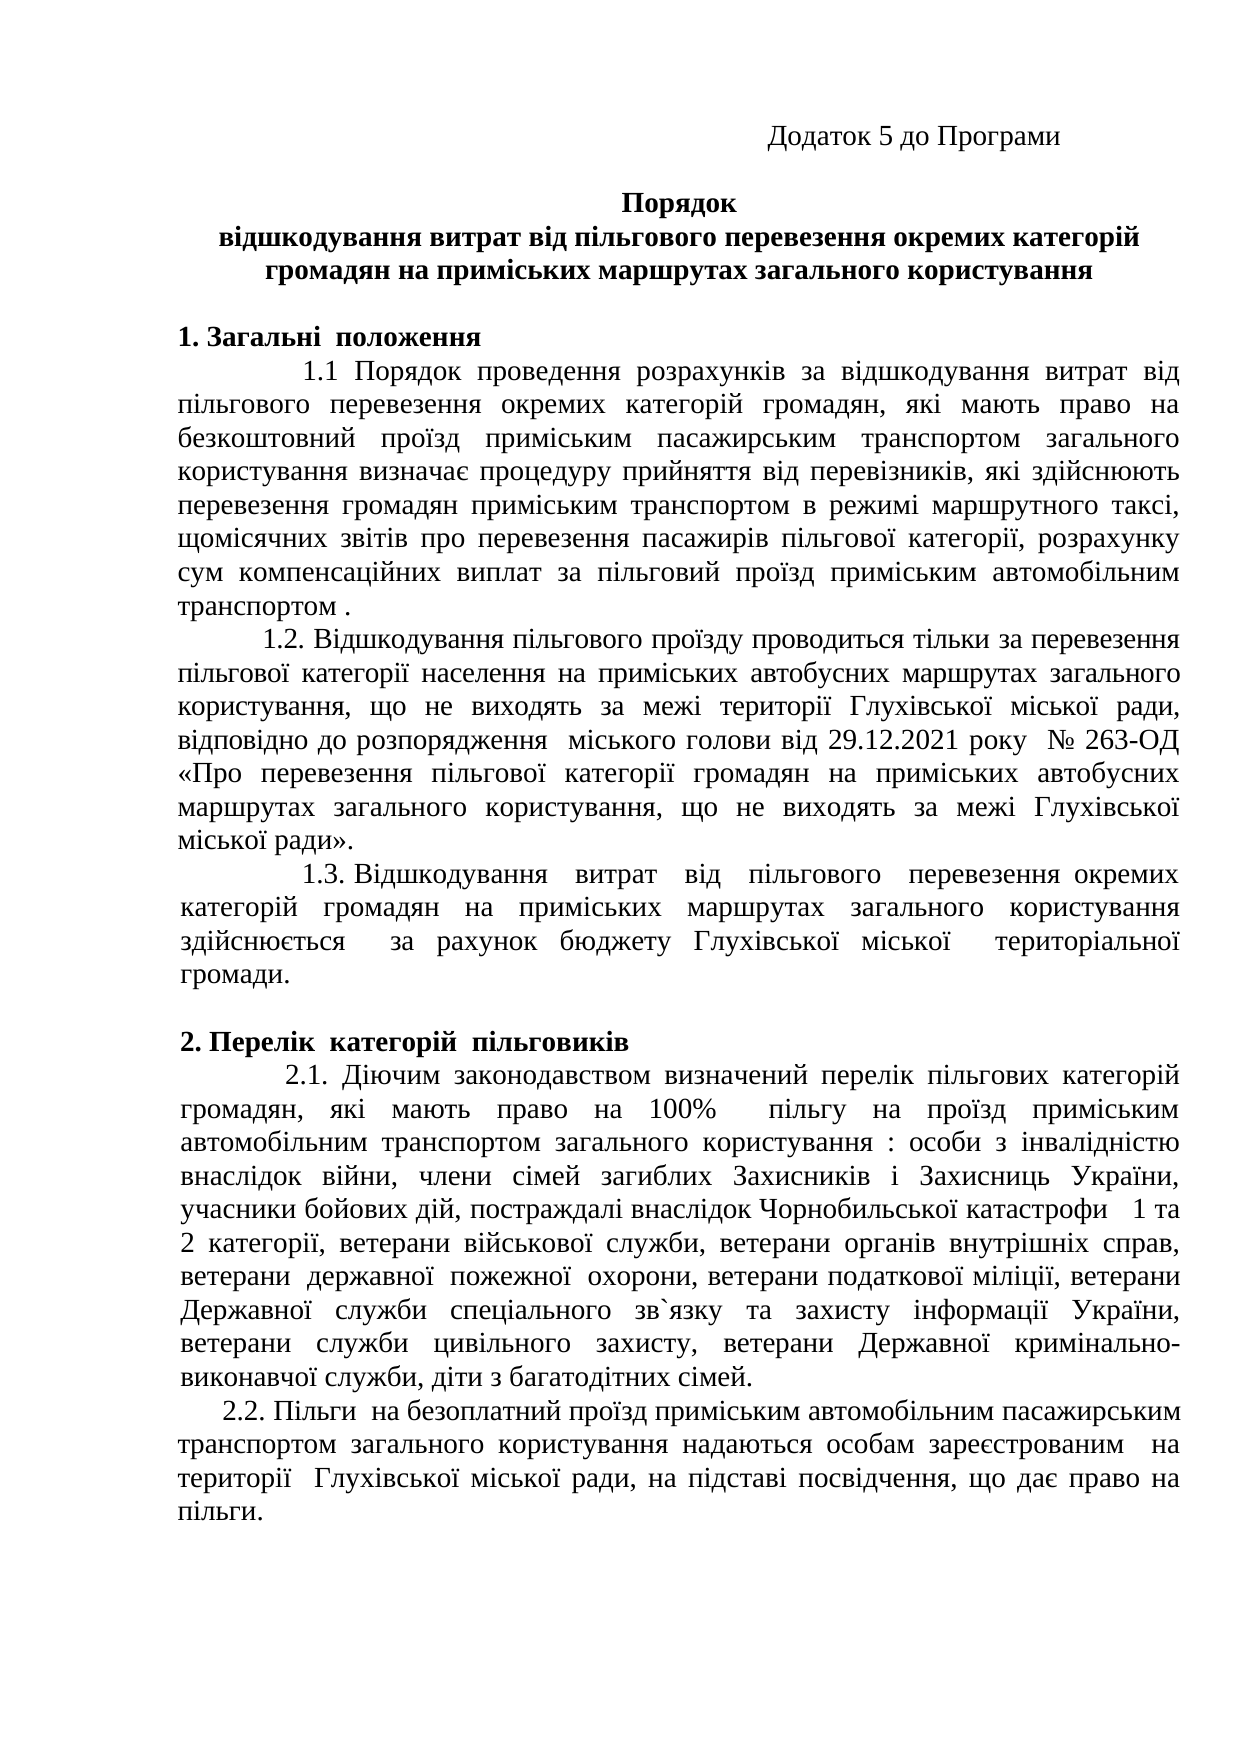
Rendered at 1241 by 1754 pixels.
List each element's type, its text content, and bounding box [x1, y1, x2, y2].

text 2.1. Діючим законодавством визначений перелік пільгових категорій громадян, які мають право на 100% пільгу на проїзд приміським автомобільним транспортом загального користування : особи з інвалідністю внаслідок війни, члени сімей загиблих Захисників і Захисниць України, учасники бойових дій, постраждалі внаслідок Чорнобильської катастрофи 1 та 2 категорії, ветерани військової служби, ветерани органів внутрішніх справ, ветерани державної пожежної охорони, ветерани податкової міліції, ветерани Державної служби спеціального зв`язку та захисту інформації України, ветерани служби цивільного захисту, ветерани Державної кримінально-виконавчої служби, діти з багатодітних сімей. [180, 1057, 1181, 1393]
text Додаток 5 до Програми [767, 118, 1181, 152]
text 2.2. Пільги на безоплатний проїзд приміським автомобільним пасажирським транспортом загального користування надаються особам зареєстрованим на території Глухівської міської ради, на підставі посвідчення, що дає право на пільги. [177, 1393, 1181, 1527]
text 1.1 Порядок проведення розрахунків за відшкодування витрат від пільгового перевезення окремих категорій громадян, які мають право на безкоштовний проїзд приміським пасажирським транспортом загального користування визначає процедуру прийняття від перевізників, які здійснюють перевезення громадян приміським транспортом в режимі маршрутного таксі, щомісячних звітів про перевезення пасажирів пільгової категорії, розрахунку сум компенсаційних виплат за пільговий проїзд приміським автомобільним транспортом . [177, 353, 1181, 621]
text 1.3. Відшкодування витрат від пільгового перевезення окремих категорій громадян на приміських маршрутах загального користування здійснюється за рахунок бюджету Глухівської міської територіальної громади. [180, 856, 1181, 990]
text 2. Перелік категорій пільговиків [180, 1024, 1181, 1057]
text 1. Загальні положення [177, 319, 1181, 353]
text 1.2. Відшкодування пільгового проїзду проводиться тільки за перевезення пільгової категорії населення на приміських автобусних маршрутах загального користування, що не виходять за межі території Глухівської міської ради, відповідно до розпорядження міського голови від 29.12.2021 року № 263-ОД «Про перевезення пільгової категорії громадян на приміських автобусних маршрутах загального користування, що не виходять за межі Глухівської міської ради». [177, 621, 1181, 856]
text Порядок [177, 185, 1181, 219]
text відшкодування витрат від пільгового перевезення окремих категорій громадян на приміських маршрутах загального користування [177, 219, 1181, 286]
